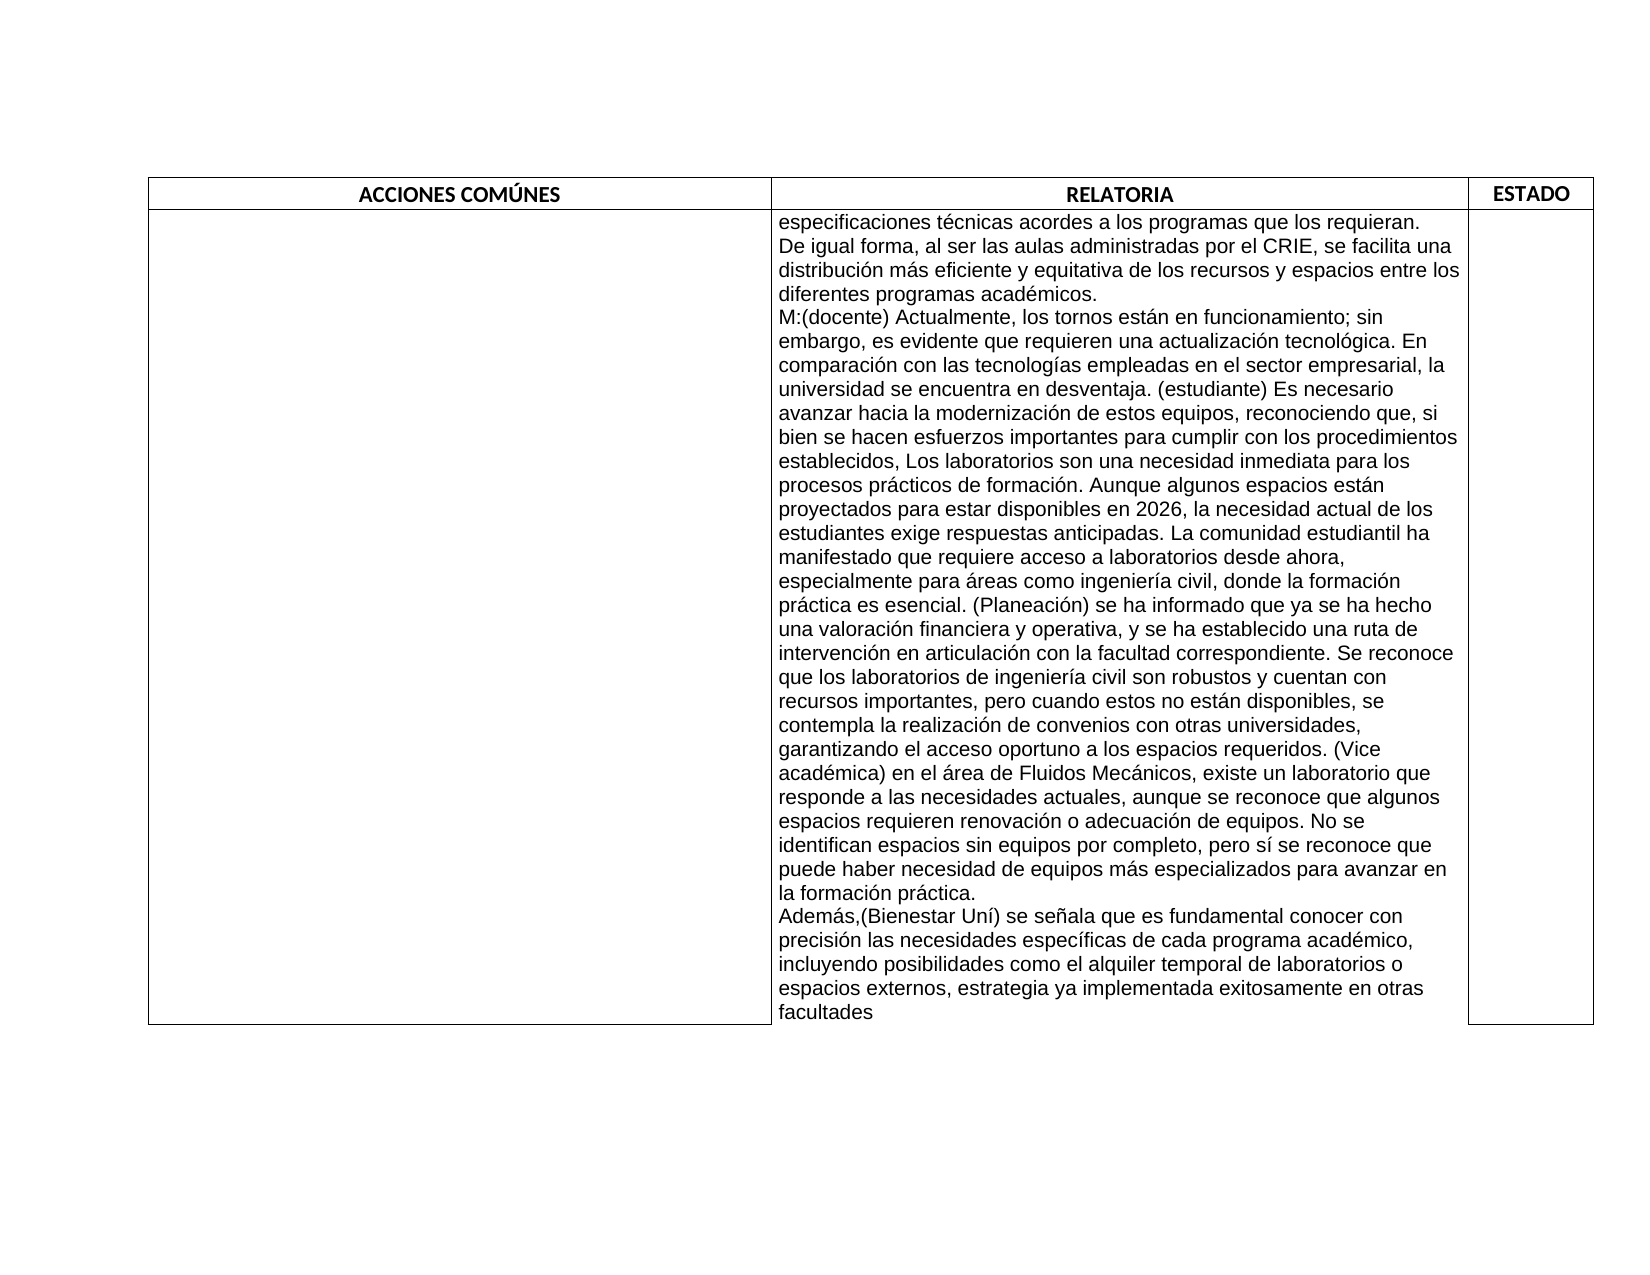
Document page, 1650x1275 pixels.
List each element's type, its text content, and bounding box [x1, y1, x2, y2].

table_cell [772, 210, 1468, 1024]
table_cell 1 [1469, 210, 1593, 1024]
table_header ESTADO [1469, 178, 1593, 208]
table_header RELATORIA [772, 178, 1468, 208]
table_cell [149, 210, 771, 1024]
table_header ACCIONES COMÚNES [149, 178, 771, 208]
